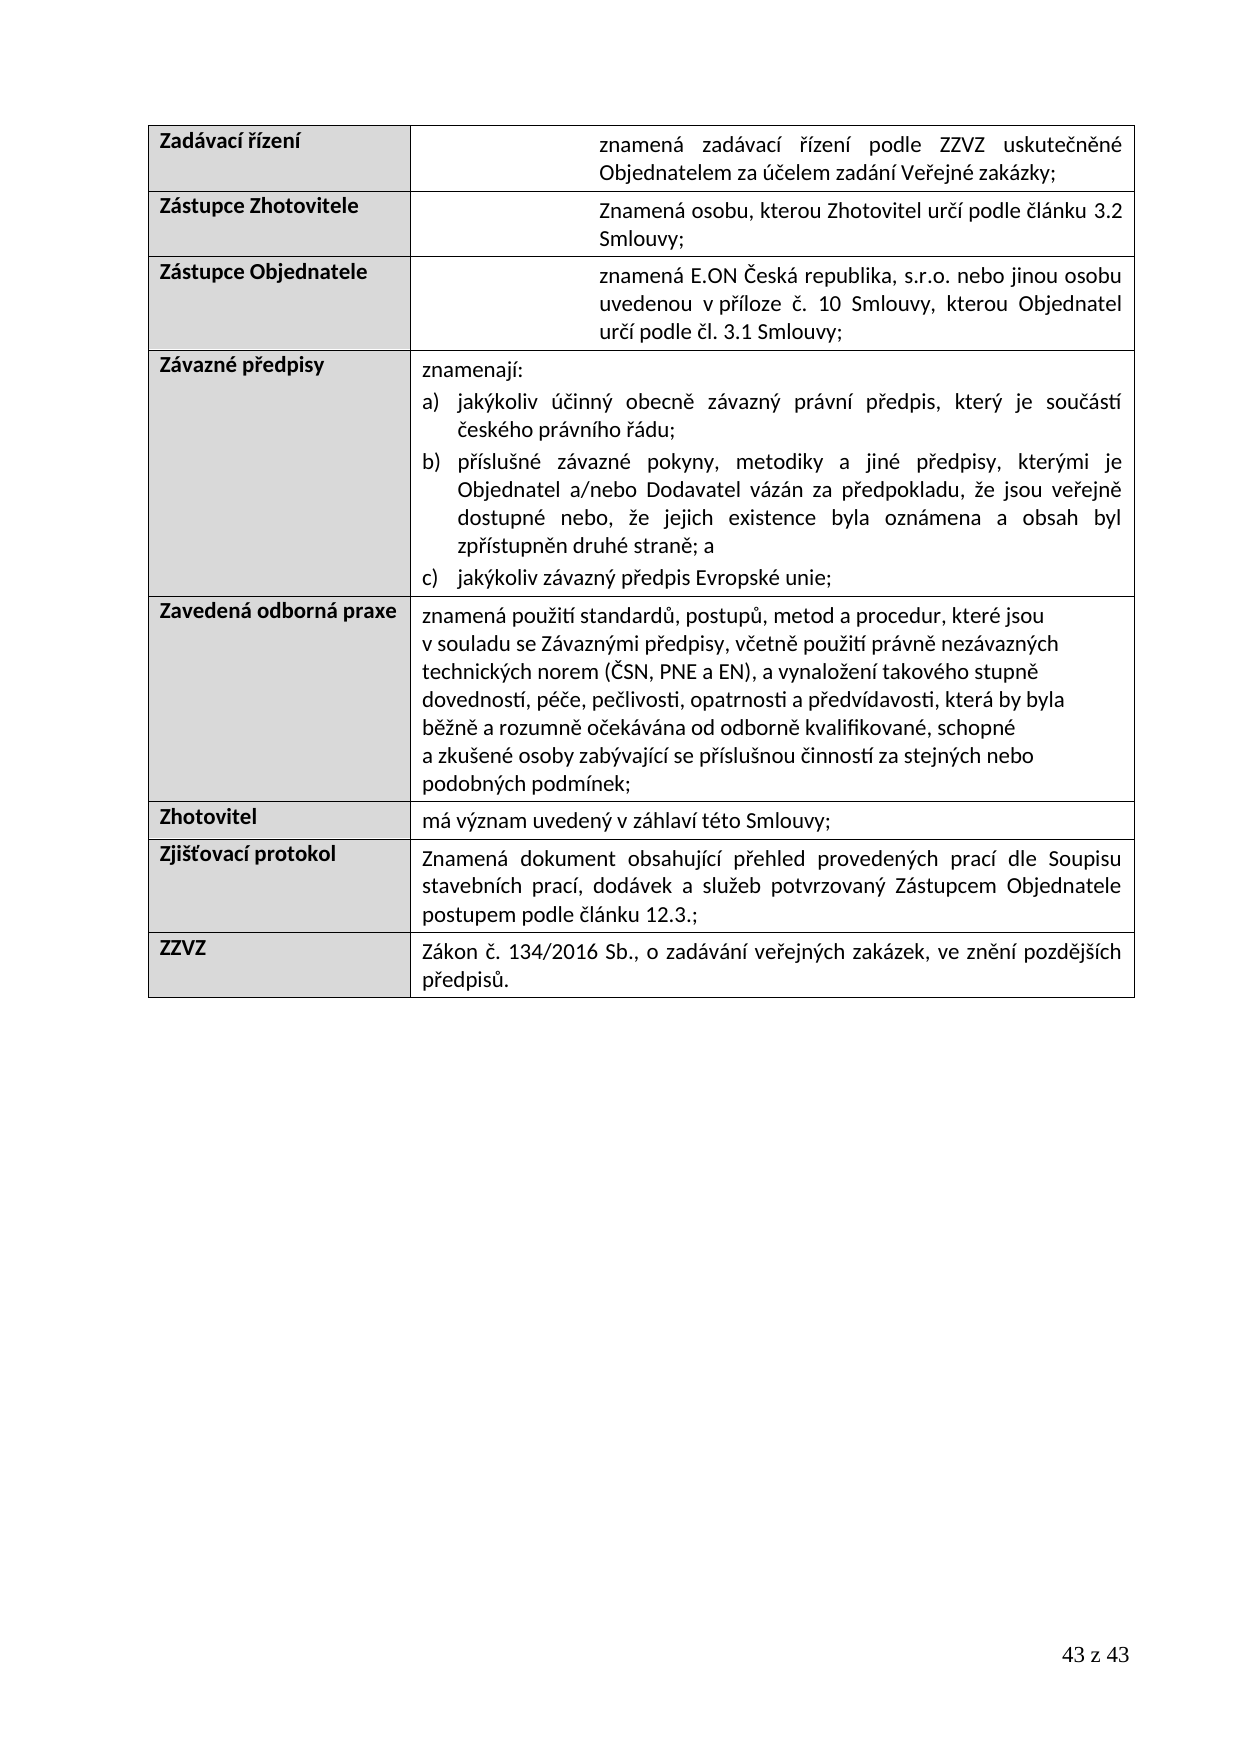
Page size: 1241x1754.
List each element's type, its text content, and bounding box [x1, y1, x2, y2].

table_cell Zjišťovací protokol [149, 840, 410, 932]
table_cell Závazné předpisy [149, 351, 410, 596]
table_cell má význam uvedený v záhlaví této Smlouvy; [411, 802, 1134, 838]
table_cell znamenají: jakýkoliv účinný obecně závazný právní předpis, který je součástí českého právního řádu; příslušné závazné pokyny, metodiky a jiné předpisy, kterými je Objednatel a/nebo Dodavatel vázán za předpokladu, že jsou veřejně dostupné nebo, že jejich existence byla oznámena a obsah byl zpřístupněn druhé straně; a jakýkoliv závazný předpis Evropské unie; [411, 351, 1134, 596]
table_cell znamená E.ON Česká republika, s.r.o. nebo jinou osobu uvedenou v příloze č. 10 Smlouvy, kterou Objednatel určí podle čl. 3.1 Smlouvy; [411, 257, 1134, 349]
table_cell Znamená osobu, kterou Zhotovitel určí podle článku 3.2 Smlouvy; [411, 192, 1134, 256]
table_cell ZZVZ [149, 933, 410, 997]
table_cell Zavedená odborná praxe [149, 597, 410, 801]
table_cell znamená použití standardů, postupů, metod a procedur, které jsou v souladu se Závaznými předpisy, včetně použití právně nezávazných technických norem (ČSN, PNE a EN), a vynaložení takového stupně dovedností, péče, pečlivosti, opatrnosti a předvídavosti, která by byla běžně a rozumně očekávána od odborně kvalifikované, schopné a zkušené osoby zabývající se příslušnou činností za stejných nebo podobných podmínek; [411, 597, 1134, 801]
table_cell Zadávací řízení [149, 126, 410, 191]
table_cell Zhotovitel [149, 802, 410, 838]
table_cell Zástupce Zhotovitele [149, 192, 410, 256]
table_cell Zástupce Objednatele [149, 257, 410, 349]
table_cell Znamená dokument obsahující přehled provedených prací dle Soupisu stavebních prací, dodávek a služeb potvrzovaný Zástupcem Objednatele postupem podle článku 12.3.; [411, 840, 1134, 932]
table_cell Zákon č. 134/2016 Sb., o zadávání veřejných zakázek, ve znění pozdějších předpisů. [411, 933, 1134, 997]
table_cell znamená zadávací řízení podle ZZVZ uskutečněné Objednatelem za účelem zadání Veřejné zakázky; [411, 126, 1134, 191]
